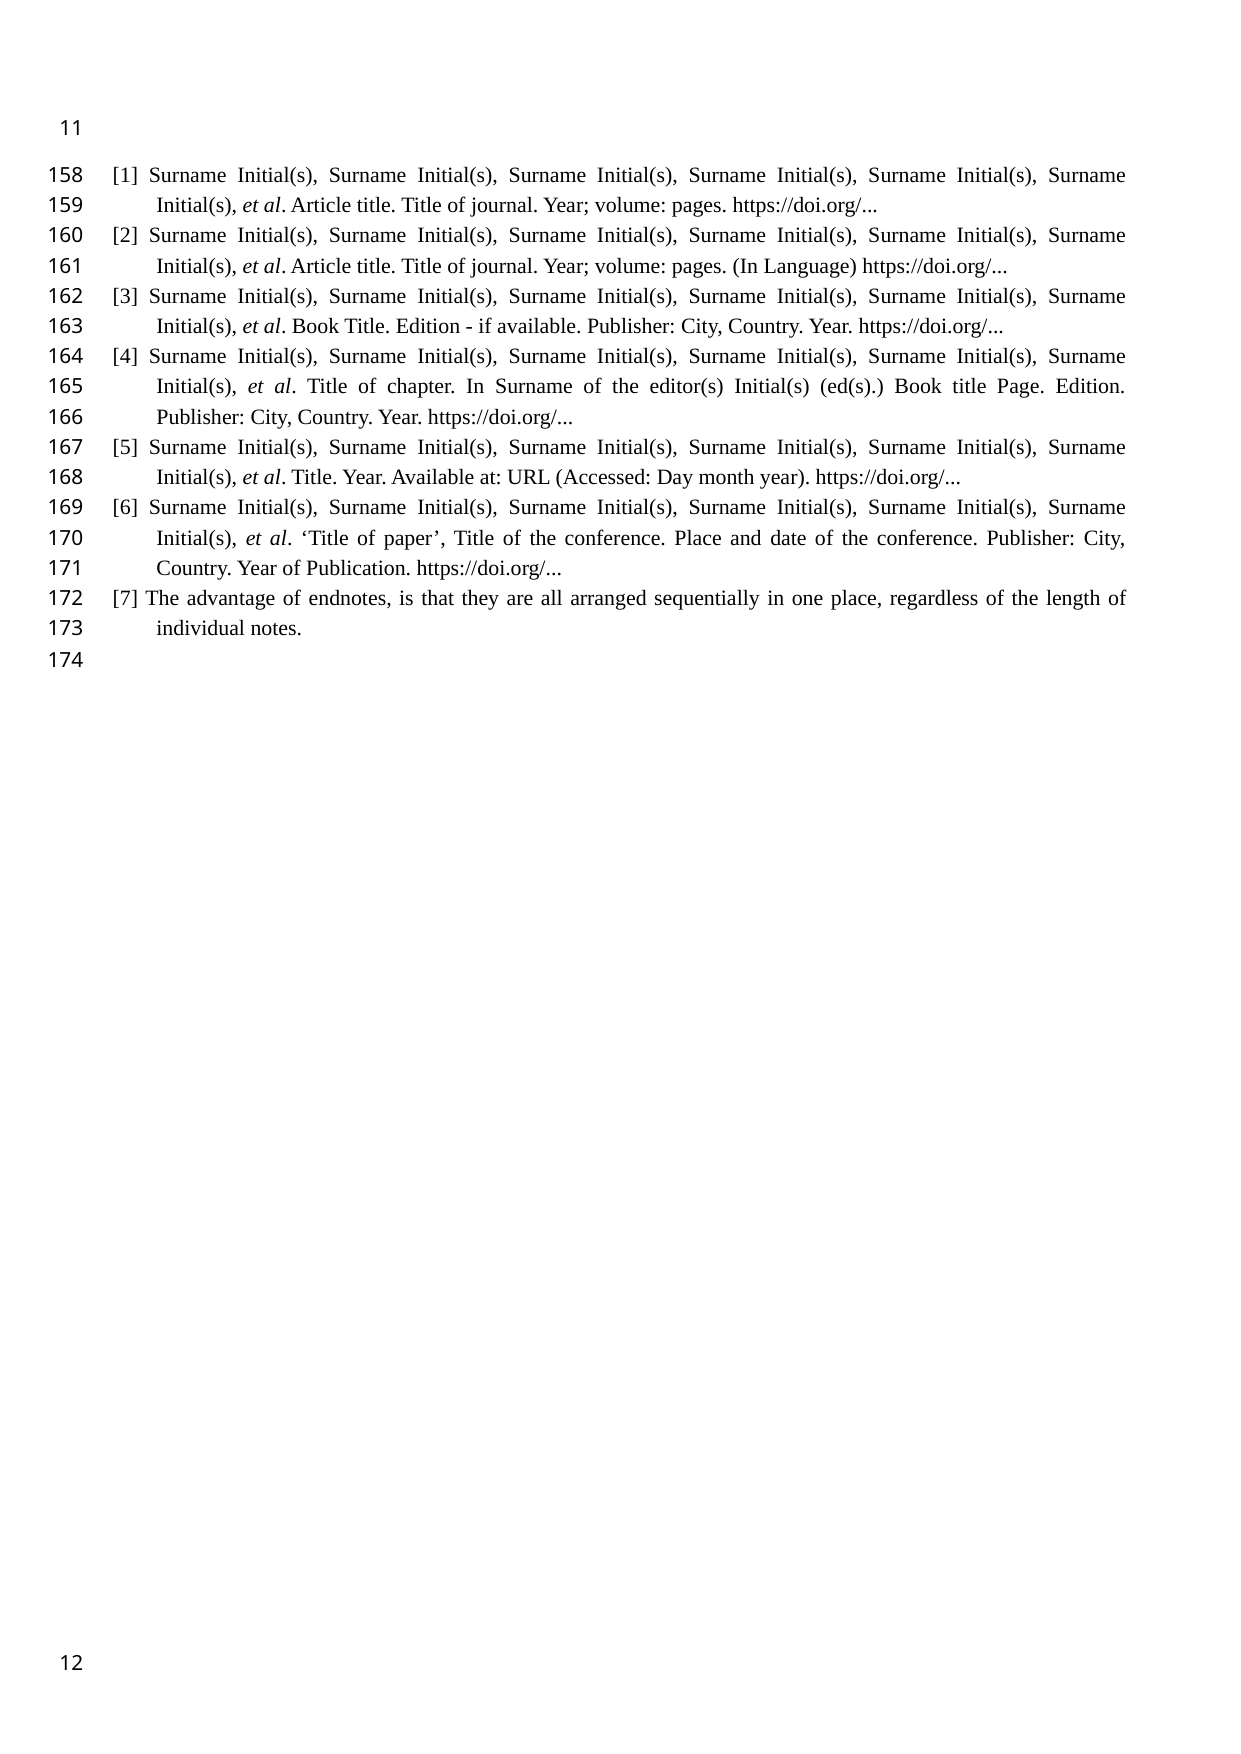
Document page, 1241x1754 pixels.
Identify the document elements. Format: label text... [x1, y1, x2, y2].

text [7] The advantage of endnotes, is that they are all arranged sequentially in one place, regardless of the length of individual notes. [112, 585, 1128, 640]
text [2] Surname Initial(s), Surname Initial(s), Surname Initial(s), Surname Initial(s), Surname Initial(s), Surname Initial(s), et al. Article title. Title of journal. Year; volume: pages. (In Language) https://doi.org/... [112, 222, 1128, 278]
text [6] Surname Initial(s), Surname Initial(s), Surname Initial(s), Surname Initial(s), Surname Initial(s), Surname Initial(s), et al. ‘Title of paper’, Title of the conference. Place and date of the conference. Publisher: City, Country. Year of Publication. https://doi.org/... [112, 494, 1128, 580]
text [3] Surname Initial(s), Surname Initial(s), Surname Initial(s), Surname Initial(s), Surname Initial(s), Surname Initial(s), et al. Book Title. Edition - if available. Publisher: City, Country. Year. https://doi.org/... [112, 283, 1128, 338]
text [5] Surname Initial(s), Surname Initial(s), Surname Initial(s), Surname Initial(s), Surname Initial(s), Surname Initial(s), et al. Title. Year. Available at: URL (Accessed: Day month year). https://doi.org/... [112, 434, 1128, 489]
text [1] Surname Initial(s), Surname Initial(s), Surname Initial(s), Surname Initial(s), Surname Initial(s), Surname Initial(s), et al. Article title. Title of journal. Year; volume: pages. https://doi.org/... [112, 162, 1128, 217]
text [4] Surname Initial(s), Surname Initial(s), Surname Initial(s), Surname Initial(s), Surname Initial(s), Surname Initial(s), et al. Title of chapter. In Surname of the editor(s) Initial(s) (ed(s).) Book title Page. Edition. Publisher: City, Country. Year. https://doi.org/... [112, 343, 1128, 429]
